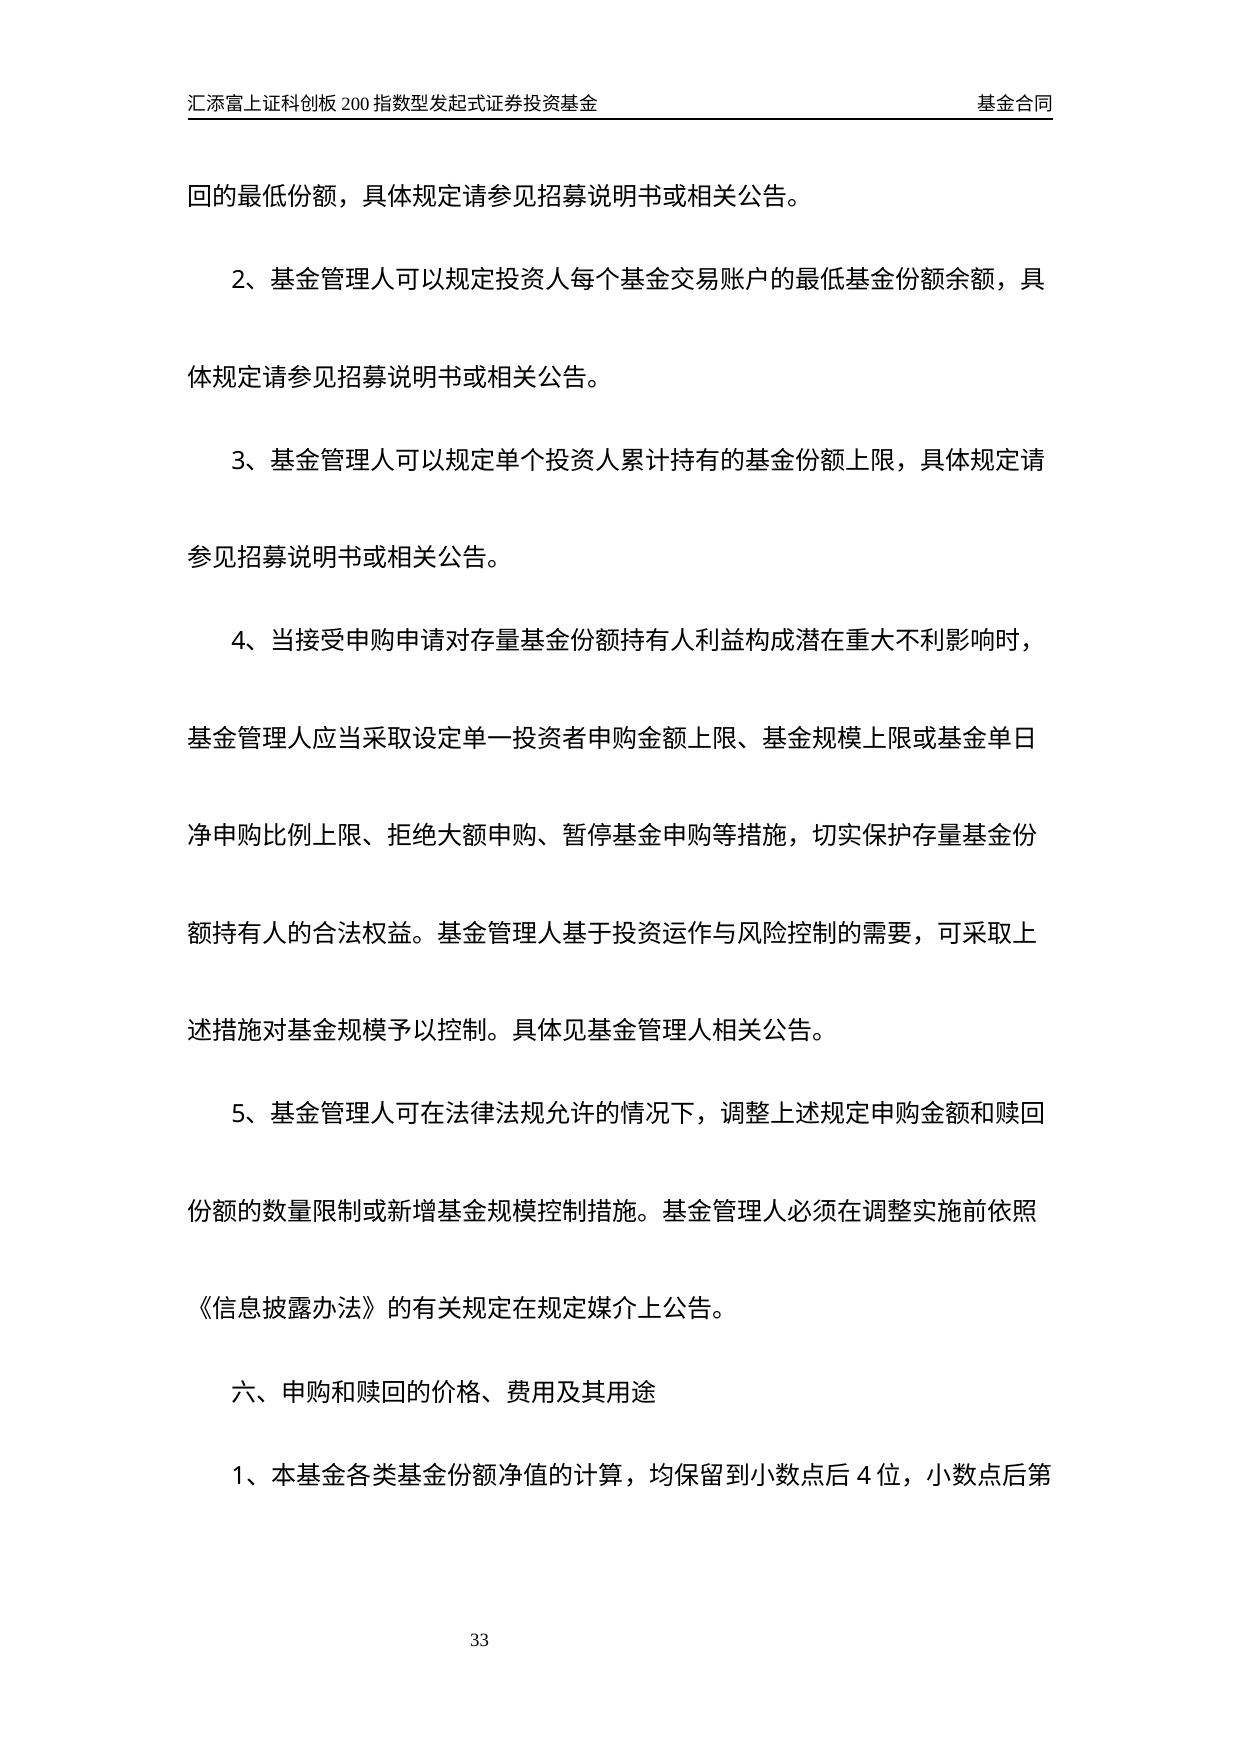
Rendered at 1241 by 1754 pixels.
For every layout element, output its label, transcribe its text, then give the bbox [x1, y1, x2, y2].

text 2、基金管理人可以规定投资人每个基金交易账户的最低基金份额余额，具体规定请参见招募说明书或相关公告。 [187, 245, 1053, 408]
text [187, 1441, 1053, 1506]
text 4、当接受申购申请对存量基金份额持有人利益构成潜在重大不利影响时，基金管理人应当采取设定单一投资者申购金额上限、基金规模上限或基金单日净申购比例上限、拒绝大额申购、暂停基金申购等措施，切实保护存量基金份额持有人的合法权益。基金管理人基于投资运作与风险控制的需要，可采取上述措施对基金规模予以控制。具体见基金管理人相关公告。 [187, 606, 1053, 1061]
text 3、基金管理人可以规定单个投资人累计持有的基金份额上限，具体规定请参见招募说明书或相关公告。 [187, 426, 1053, 588]
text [187, 162, 1053, 227]
text 5、基金管理人可在法律法规允许的情况下，调整上述规定申购金额和赎回份额的数量限制或新增基金规模控制措施。基金管理人必须在调整实施前依照《信息披露办法》的有关规定在规定媒介上公告。 [187, 1079, 1053, 1339]
text 六、申购和赎回的价格、费用及其用途 [187, 1358, 1053, 1423]
